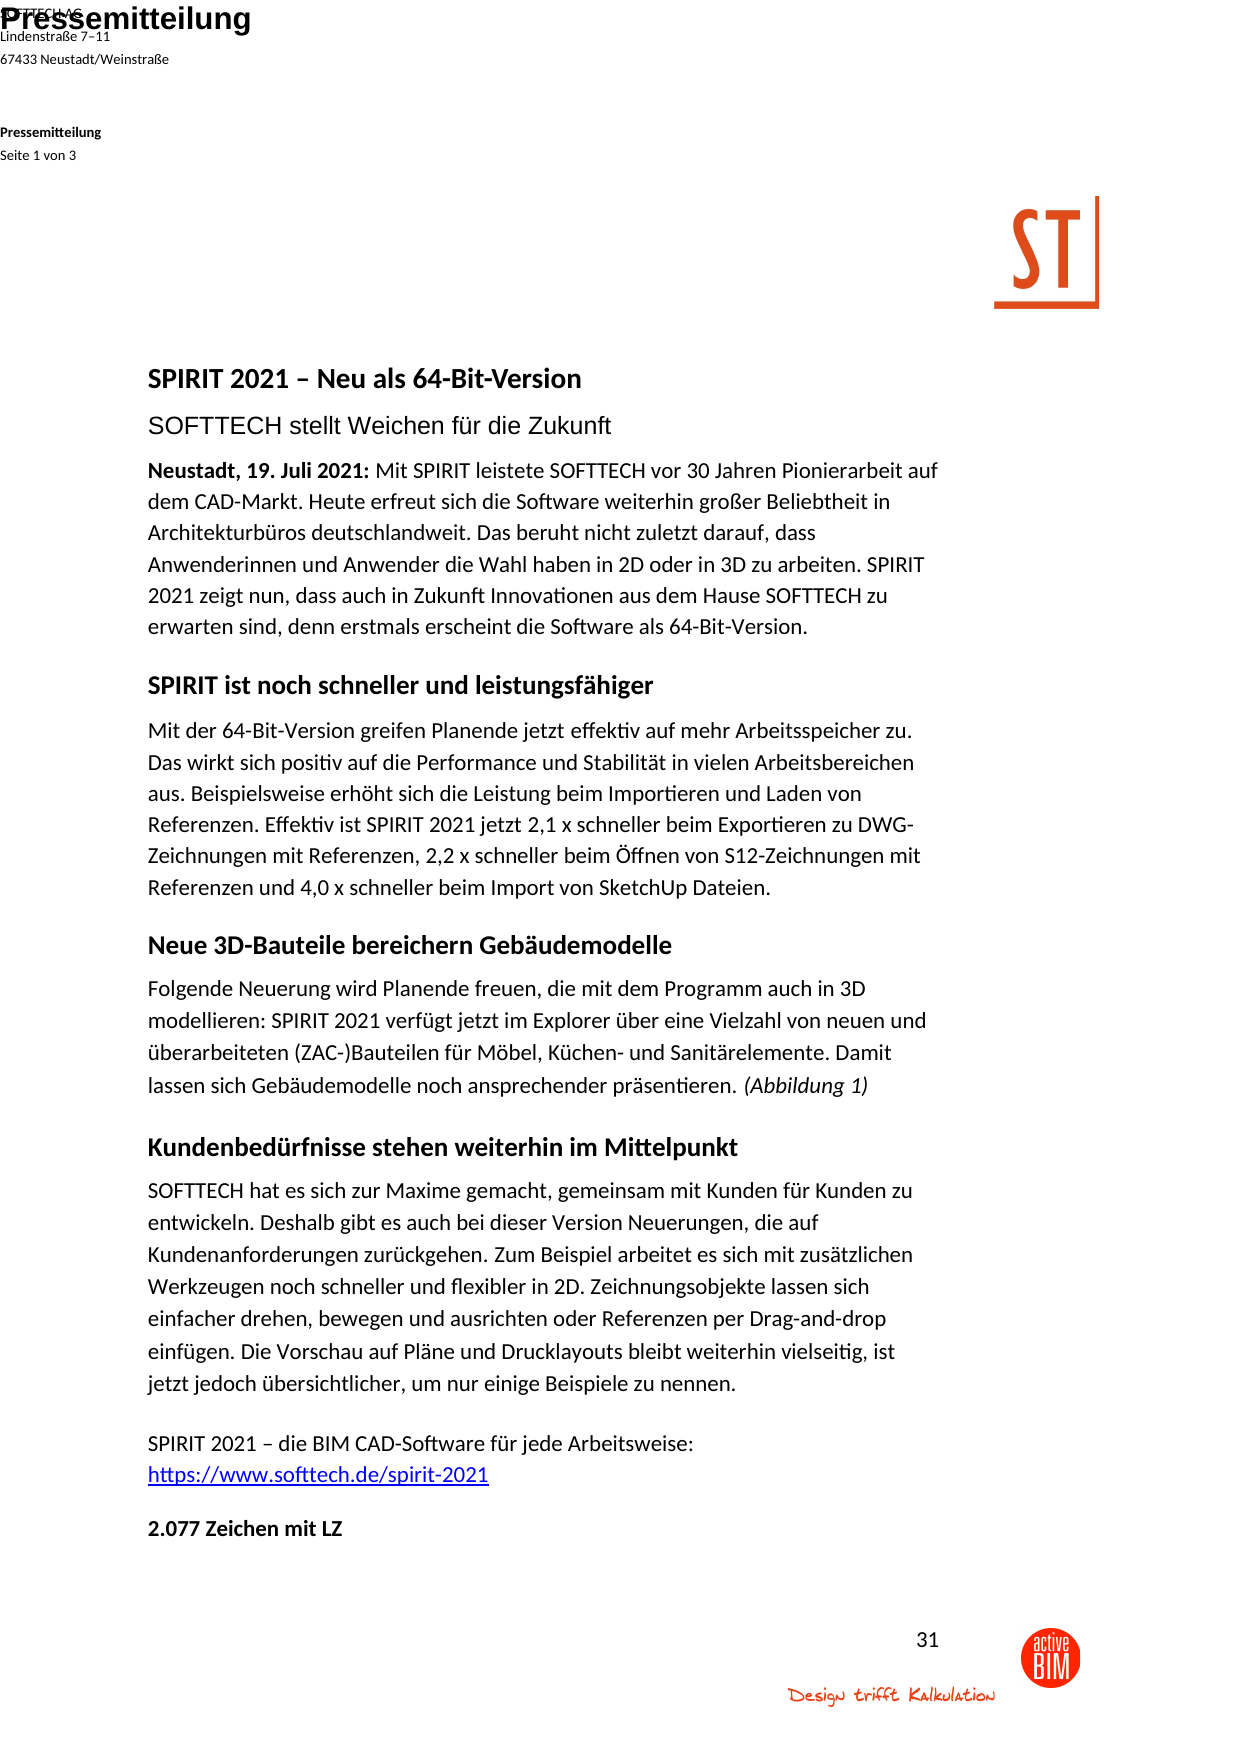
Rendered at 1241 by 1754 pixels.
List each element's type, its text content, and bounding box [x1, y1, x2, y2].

text Neustadt, 19. Juli 2021: Mit SPIRIT leistete SOFTTECH vor 30 Jahren Pionierarbeit auf dem CAD-Markt. Heute erfreut sich die Software weiterhin großer Beliebtheit in Architekturbüros deutschlandweit. Das beruht nicht zuletzt darauf, dass Anwenderinnen und Anwender die Wahl haben in 2D oder in 3D zu arbeiten. SPIRIT 2021 zeigt nun, dass auch in Zukunft Innovationen aus dem Hause SOFTTECH zu erwarten sind, denn erstmals erscheint die Software als 64-Bit-Version. [148, 453, 939, 641]
text 2.077 Zeichen mit LZ [148, 1514, 939, 1570]
text SOFTTECH hat es sich zur Maxime gemacht, gemeinsam mit Kunden für Kunden zu entwickeln. Deshalb gibt es auch bei dieser Version Neuerungen, die auf Kundenanforderungen zurückgehen. Zum Beispiel arbeitet es sich mit zusätzlichen Werkzeugen noch schneller und flexibler in 2D. Zeichnungsobjekte lassen sich einfacher drehen, bewegen und ausrichten oder Referenzen per Drag-and-drop einfügen. Die Vorschau auf Pläne und Drucklayouts bleibt weiterhin vielseitig, ist jetzt jedoch übersichtlicher, um nur einige Beispiele zu nennen. [148, 1176, 939, 1397]
text SPIRIT 2021 – die BIM CAD-Software für jede Arbeitsweise: https://www.softtech.de/spirit-2021 [148, 1426, 939, 1489]
text Kundenbedürfnisse stehen weiterhin im Mittelpunkt [148, 1128, 939, 1163]
picture [787, 1686, 995, 1707]
text Neue 3D-Bauteile bereichern Gebäudemodelle [148, 926, 939, 962]
text Folgende Neuerung wird Planende freuen, die mit dem Programm auch in 3D modellieren: SPIRIT 2021 verfügt jetzt im Explorer über eine Vielzahl von neuen und überarbeiteten (ZAC-)Bauteilen für Möbel, Küchen- und Sanitärelemente. Damit lassen sich Gebäudemodelle noch ansprechender präsentieren. (Abbildung 1) [148, 974, 939, 1099]
subtitle SPIRIT 2021 – Neu als 64-Bit-Version [148, 355, 939, 397]
picture [1021, 1628, 1081, 1688]
text SOFTTECH stellt Weichen für die Zukunft [148, 409, 939, 441]
picture [994, 196, 1100, 309]
text Mit der 64-Bit-Version greifen Planende jetzt effektiv auf mehr Arbeitsspeicher zu. Das wirkt sich positiv auf die Performance und Stabilität in vielen Arbeitsbereichen aus. Beispielsweise erhöht sich die Leistung beim Importieren und Laden von Referenzen. Effektiv ist SPIRIT 2021 jetzt 2,1 x schneller beim Exportieren zu DWG-Zeichnungen mit Referenzen, 2,2 x schneller beim Öffnen von S12-Zeichnungen mit Referenzen und 4,0 x schneller beim Import von SketchUp Dateien. [148, 714, 939, 901]
text SPIRIT ist noch schneller und leistungsfähiger [148, 666, 939, 701]
